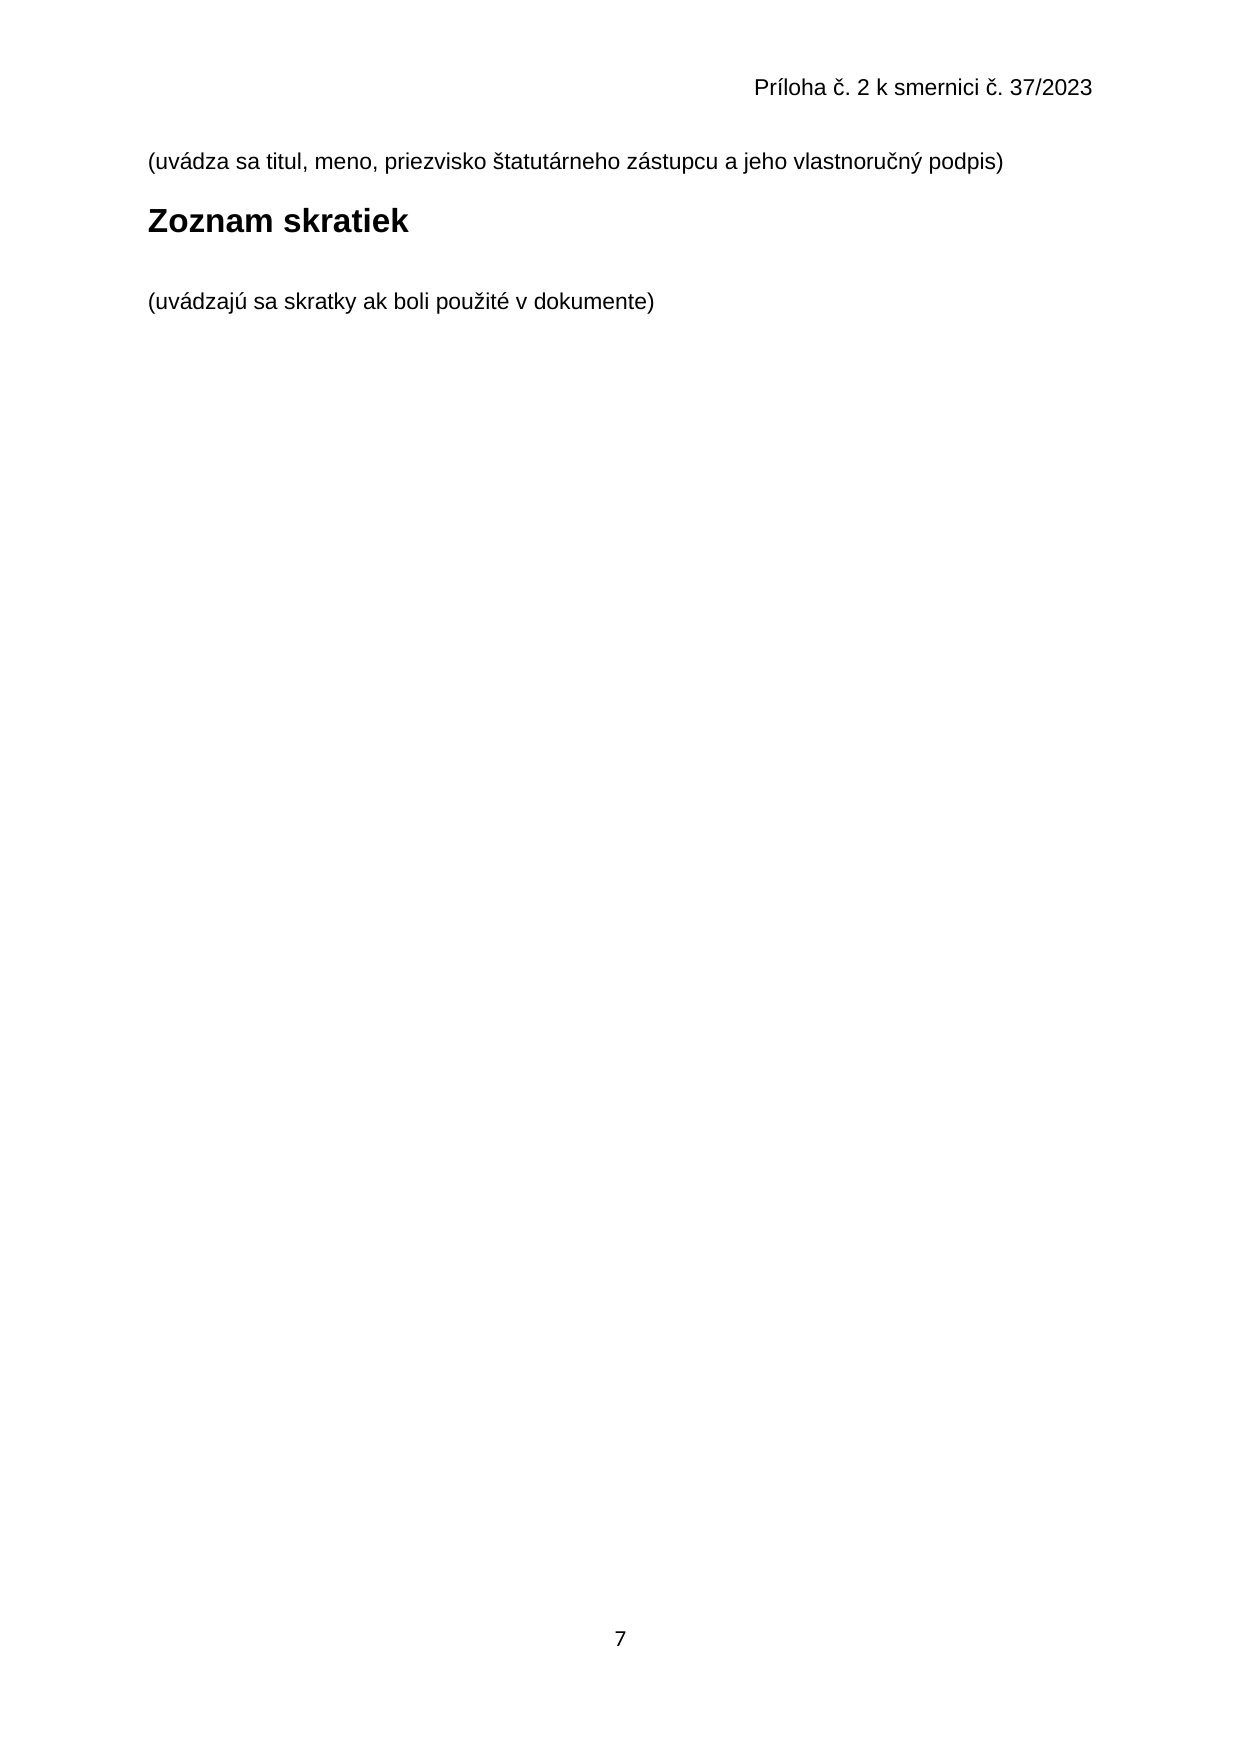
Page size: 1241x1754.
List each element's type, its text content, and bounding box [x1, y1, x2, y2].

text (uvádzajú sa skratky ak boli použité v dokumente) [148, 288, 1093, 314]
subtitle Zoznam skratiek [148, 201, 1093, 239]
text (uvádza sa titul, meno, priezvisko štatutárneho zástupcu a jeho vlastnoručný podpis) [148, 148, 1093, 174]
